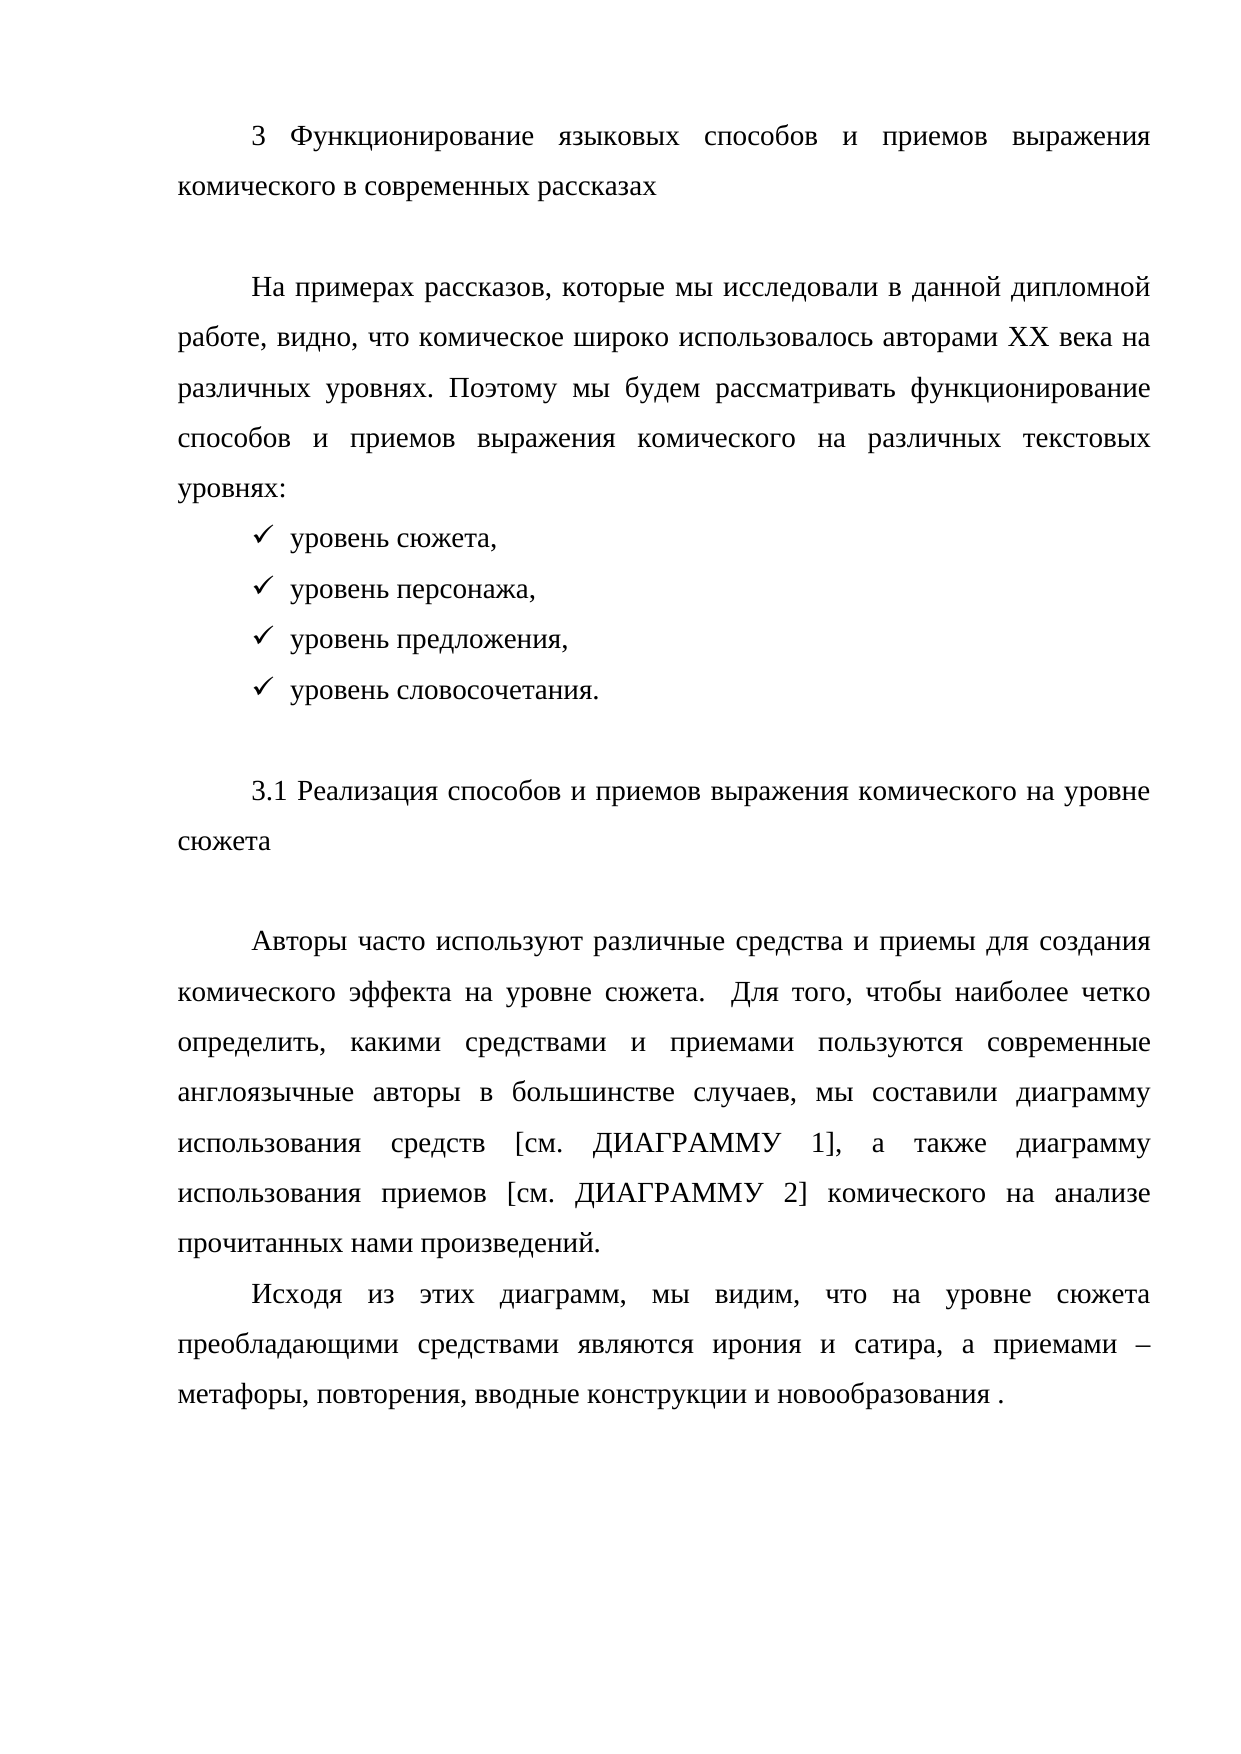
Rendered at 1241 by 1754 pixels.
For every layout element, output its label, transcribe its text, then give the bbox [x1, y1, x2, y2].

text 3 Функционирование языковых способов и приемов выражения комического в современных рассказах [177, 118, 1152, 202]
text Авторы часто используют различные средства и приемы для создания комического эффекта на уровне сюжета. Для того, чтобы наиболее четко определить, какими средствами и приемами пользуются современные англоязычные авторы в большинстве случаев, мы составили диаграмму использования средств [см. ДИАГРАММУ 1], а также диаграмму использования приемов [см. ДИАГРАММУ 2] комического на анализе прочитанных нами произведений. [177, 923, 1152, 1259]
list уровень предложения, [177, 621, 1152, 655]
list уровень персонажа, [177, 571, 1152, 605]
list уровень сюжета, [177, 521, 1152, 554]
text 3.1 Реализация способов и приемов выражения комического на уровне сюжета [177, 773, 1152, 856]
list уровень словосочетания. [177, 672, 1152, 706]
text На примерах рассказов, которые мы исследовали в данной дипломной работе, видно, что комическое широко использовалось авторами ХХ века на различных уровнях. Поэтому мы будем рассматривать функционирование способов и приемов выражения комического на различных текстовых уровнях: [177, 269, 1152, 504]
text Исходя из этих диаграмм, мы видим, что на уровне сюжета преобладающими средствами являются ирония и сатира, а приемами – метафоры, повторения, вводные конструкции и новообразования . [177, 1276, 1152, 1410]
